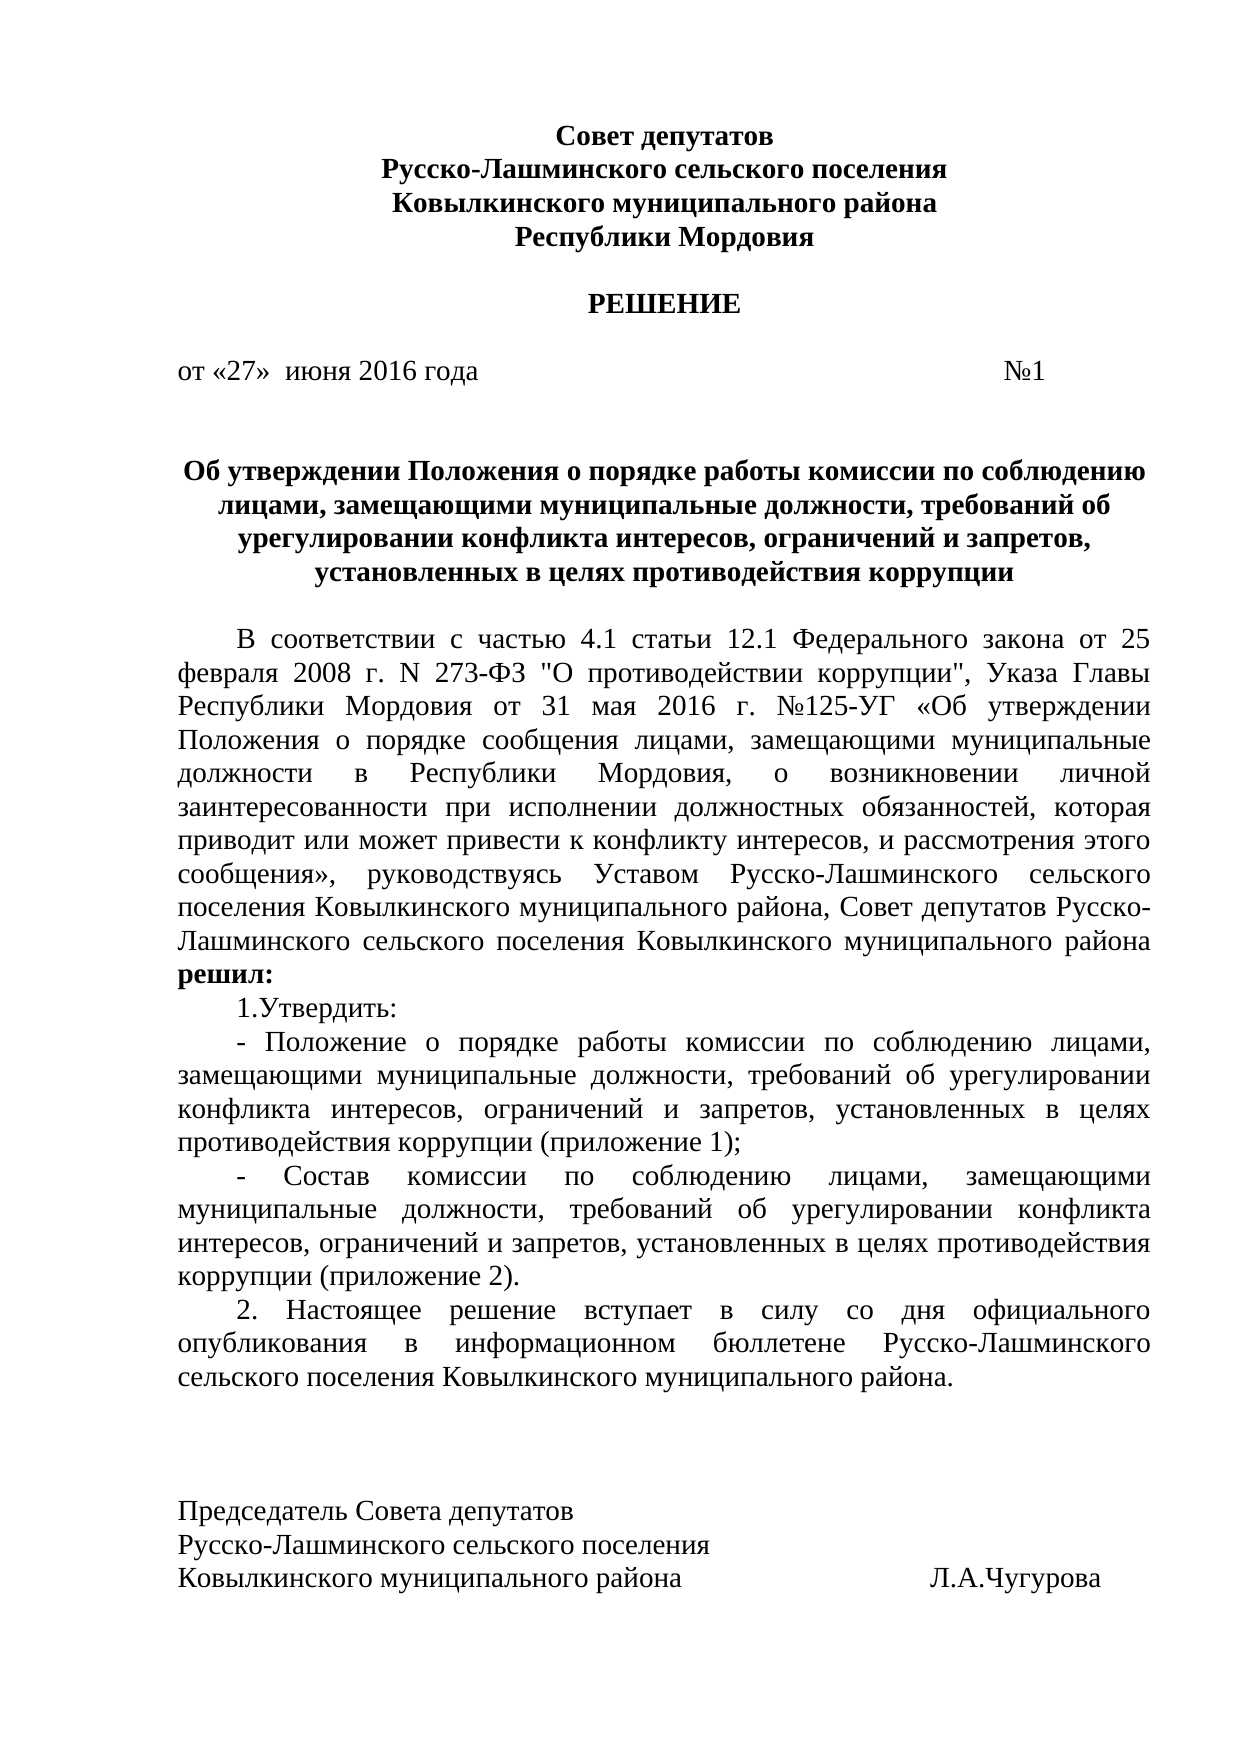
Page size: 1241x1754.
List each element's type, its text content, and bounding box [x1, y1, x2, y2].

text - Положение о порядке работы комиссии по соблюдению лицами, замещающими муниципальные должности, требований об урегулировании конфликта интересов, ограничений и запретов, установленных в целях противодействия коррупции (приложение 1); [177, 1024, 1152, 1158]
text 2. Настоящее решение вступает в силу со дня официального опубликования в информационном бюллетене Русско-Лашминского сельского поселения Ковылкинского муниципального района. [177, 1292, 1152, 1393]
text 1.Утвердить: [177, 990, 1152, 1024]
text Республики Мордовия [177, 219, 1152, 252]
text В соответствии с частью 4.1 статьи 12.1 Федерального закона от 25 февраля 2008 г. N 273-ФЗ "О противодействии коррупции", Указа Главы Республики Мордовия от 31 мая 2016 г. №125-УГ «Об утверждении Положения о порядке сообщения лицами, замещающими муниципальные должности в Республики Мордовия, о возникновении личной заинтересованности при исполнении должностных обязанностей, которая приводит или может привести к конфликту интересов, и рассмотрения этого сообщения», руководствуясь Уставом Русско-Лашминского сельского поселения Ковылкинского муниципального района, Совет депутатов Русско-Лашминского сельского поселения Ковылкинского муниципального района решил: [177, 621, 1152, 990]
text от «27» июня 2016 года №1 [177, 353, 1152, 386]
text Ковылкинского муниципального района Л.А.Чугурова [177, 1560, 1152, 1594]
text Русско-Лашминского сельского поселения [177, 152, 1152, 185]
text Совет депутатов [177, 118, 1152, 152]
text РЕШЕНИЕ [177, 286, 1152, 319]
text Об утверждении Положения о порядке работы комиссии по соблюдению лицами, замещающими муниципальные должности, требований об урегулировании конфликта интересов, ограничений и запретов, установленных в целях противодействия коррупции [177, 453, 1152, 588]
text Ковылкинского муниципального района [177, 185, 1152, 219]
text Русско-Лашминского сельского поселения [177, 1527, 1152, 1560]
text Председатель Совета депутатов [177, 1493, 1152, 1527]
text - Состав комиссии по соблюдению лицами, замещающими муниципальные должности, требований об урегулировании конфликта интересов, ограничений и запретов, установленных в целях противодействия коррупции (приложение 2). [177, 1158, 1152, 1292]
